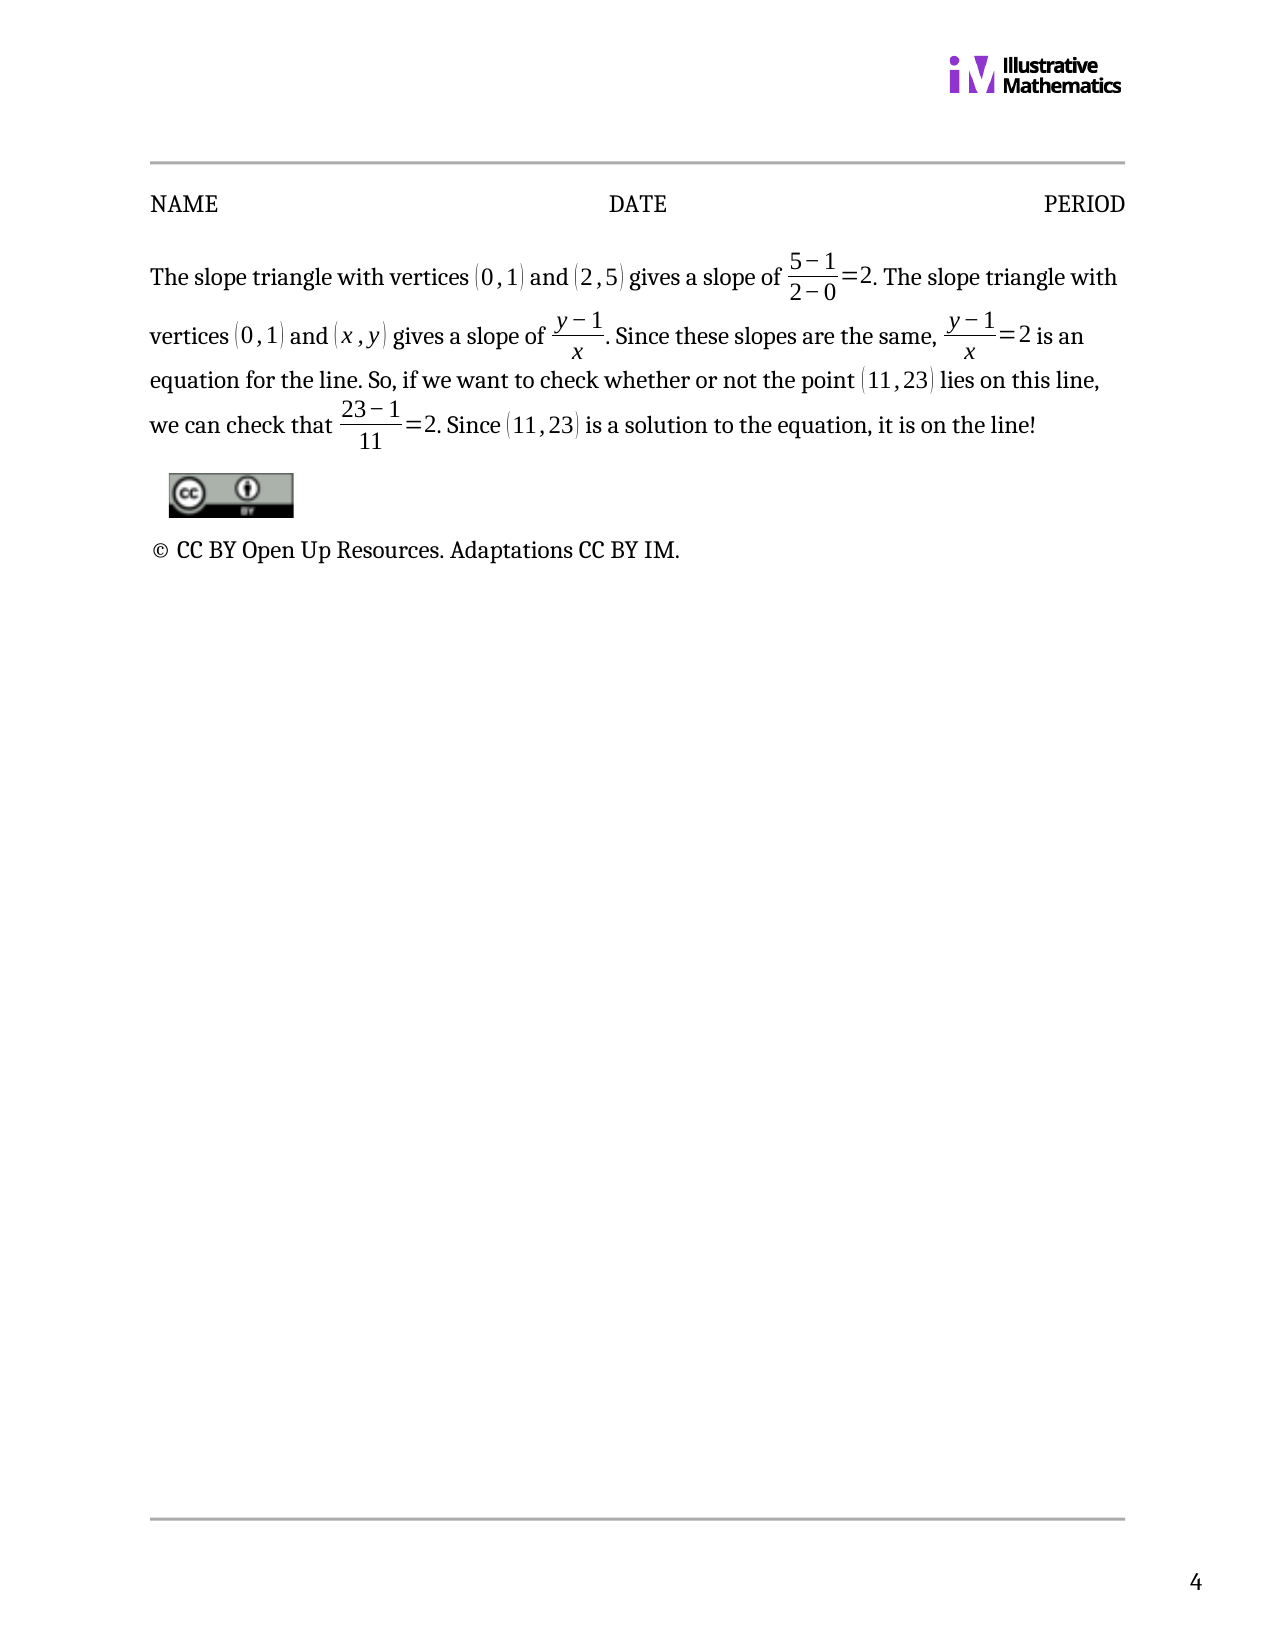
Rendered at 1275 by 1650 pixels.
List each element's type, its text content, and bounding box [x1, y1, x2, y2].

text © CC BY Open Up Resources. Adaptations CC BY IM. [150, 536, 1125, 565]
picture [168, 473, 294, 518]
text The slope triangle with vertices and gives a slope of . The slope triangle with vertices and gives a slope of . Since these slopes are the same, is an equation for the line. So, if we want to check whether or not the point lies on this line, we can check that . Since is a solution to the equation, it is on the line! [150, 247, 1125, 455]
picture [949, 55, 1121, 93]
